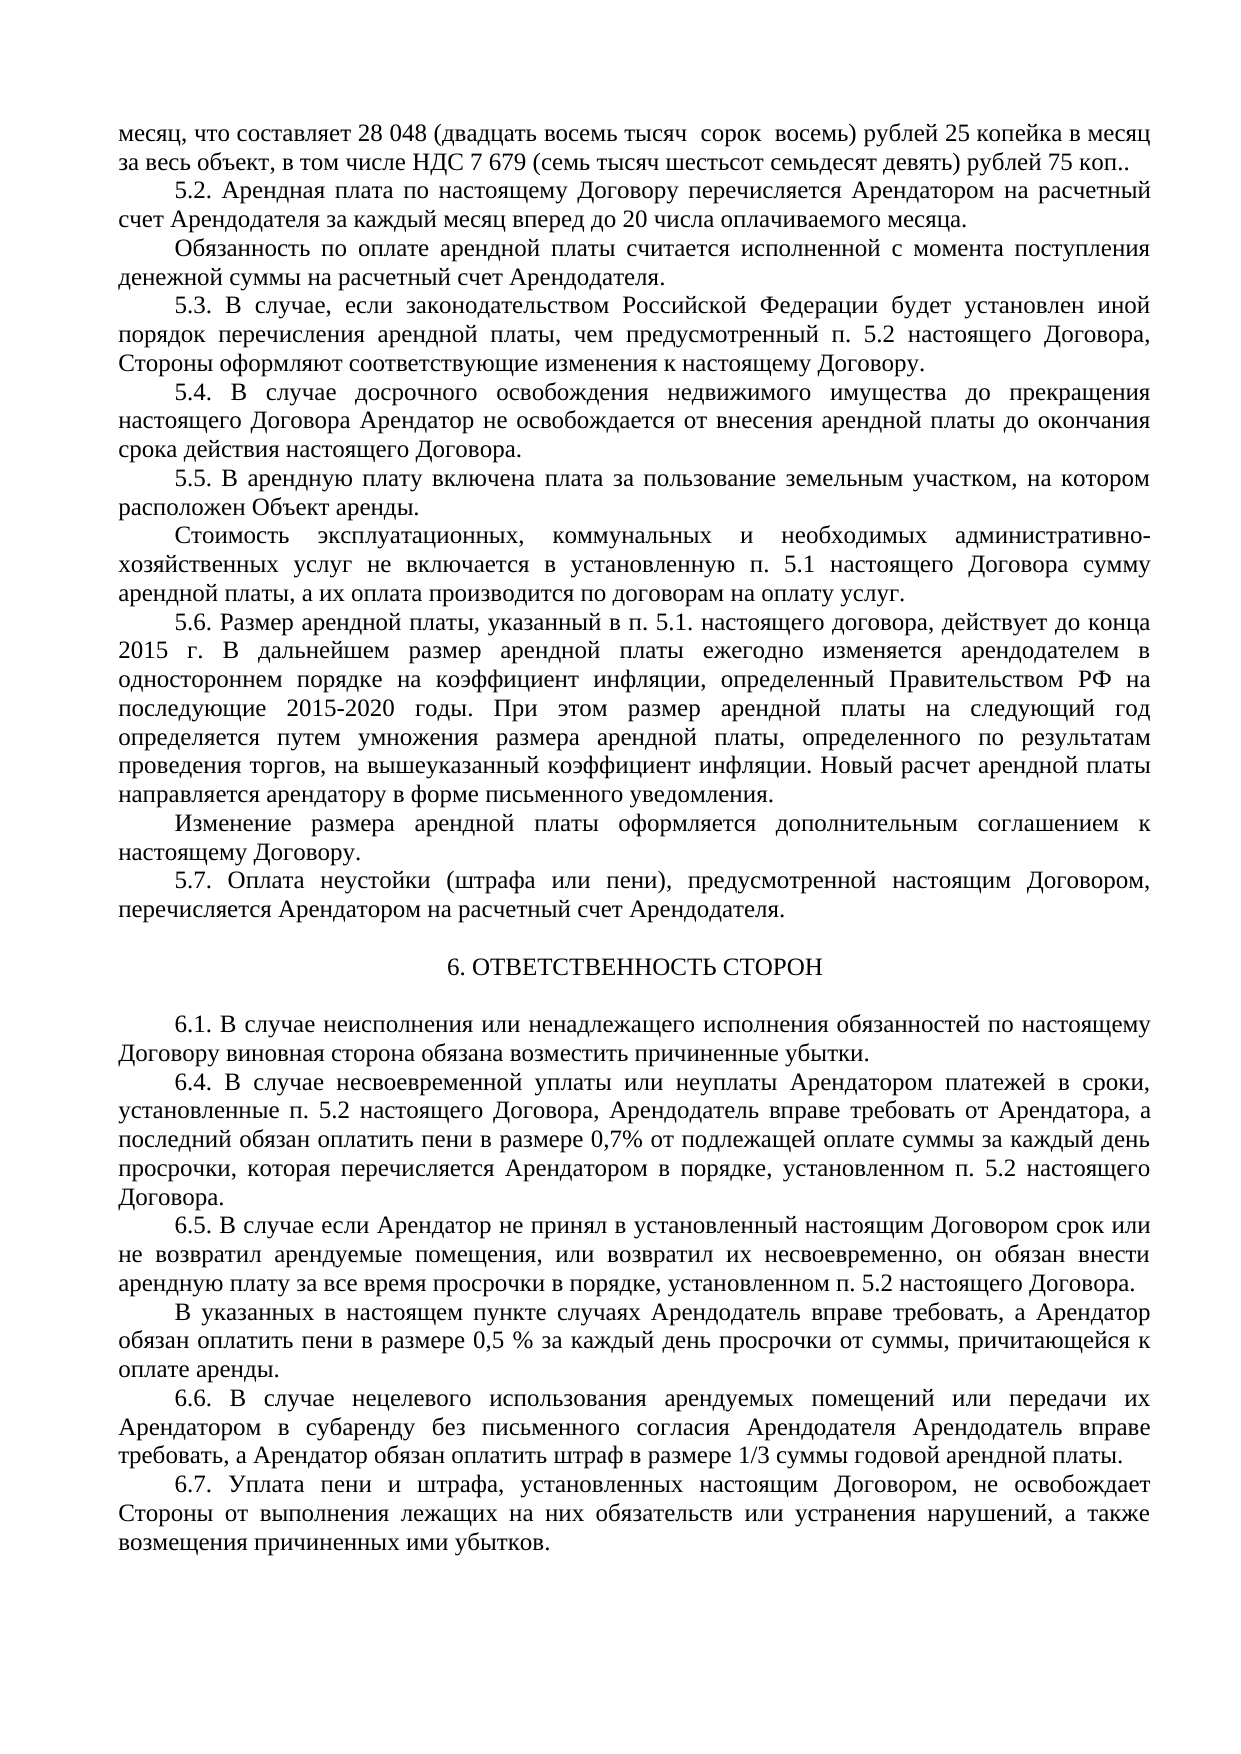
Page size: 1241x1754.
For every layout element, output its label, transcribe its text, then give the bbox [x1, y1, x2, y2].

text 5.4. В случае досрочного освобождения недвижимого имущества до прекращения настоящего Договора Арендатор не освобождается от внесения арендной платы до окончания срока действия настоящего Договора. [118, 377, 1152, 463]
text Стоимость эксплуатационных, коммунальных и необходимых административно-хозяйственных услуг не включается в установленную п. 5.1 настоящего Договора сумму арендной платы, а их оплата производится по договорам на оплату услуг. [118, 521, 1152, 607]
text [118, 118, 1152, 176]
text 5.6. Размер арендной платы, указанный в п. 5.1. настоящего договора, действует до конца 2015 г. В дальнейшем размер арендной платы ежегодно изменяется арендодателем в одностороннем порядке на коэффициент инфляции, определенный Правительством РФ на последующие 2015-2020 годы. При этом размер арендной платы на следующий год определяется путем умножения размера арендной платы, определенного по результатам проведения торгов, на вышеуказанный коэффициент инфляции. Новый расчет арендной платы направляется арендатору в форме письменного уведомления. [118, 607, 1152, 808]
text 6.7. Уплата пени и штрафа, установленных настоящим Договором, не освобождает Стороны от выполнения лежащих на них обязательств или устранения нарушений, а также возмещения причиненных ими убытков. [118, 1469, 1152, 1556]
text Изменение размера арендной платы оформляется дополнительным соглашением к настоящему Договору. [118, 808, 1152, 866]
text 5.3. В случае, если законодательством Российской Федерации будет установлен иной порядок перечисления арендной платы, чем предусмотренный п. 5.2 настоящего Договора, Стороны оформляют соответствующие изменения к настоящему Договору. [118, 291, 1152, 377]
text 6.4. В случае несвоевременной уплаты или неуплаты Арендатором платежей в сроки, установленные п. 5.2 настоящего Договора, Арендодатель вправе требовать от Арендатора, а последний обязан оплатить пени в размере 0,7% от подлежащей оплате суммы за каждый день просрочки, которая перечисляется Арендатором в порядке, установленном п. 5.2 настоящего Договора. [118, 1067, 1152, 1211]
text 6. ОТВЕТСТВЕННОСТЬ СТОРОН [118, 952, 1152, 981]
text Обязанность по оплате арендной платы считается исполненной с момента поступления денежной суммы на расчетный счет Арендодателя. [118, 233, 1152, 291]
text 6.5. В случае если Арендатор не принял в установленный настоящим Договором срок или не возвратил арендуемые помещения, или возвратил их несвоевременно, он обязан внести арендную плату за все время просрочки в порядке, установленном п. 5.2 настоящего Договора. [118, 1211, 1152, 1297]
text 6.1. В случае неисполнения или ненадлежащего исполнения обязанностей по настоящему Договору виновная сторона обязана возместить причиненные убытки. [118, 1009, 1152, 1067]
text В указанных в настоящем пункте случаях Арендодатель вправе требовать, а Арендатор обязан оплатить пени в размере 0,5 % за каждый день просрочки от суммы, причитающейся к оплате аренды. [118, 1297, 1152, 1383]
text 5.5. В арендную плату включена плата за пользование земельным участком, на котором расположен Объект аренды. [118, 463, 1152, 521]
text 6.6. В случае нецелевого использования арендуемых помещений или передачи их Арендатором в субаренду без письменного согласия Арендодателя Арендодатель вправе требовать, а Арендатор обязан оплатить штраф в размере 1/3 суммы годовой арендной платы. [118, 1383, 1152, 1469]
text 5.7. Оплата неустойки (штрафа или пени), предусмотренной настоящим Договором, перечисляется Арендатором на расчетный счет Арендодателя. [118, 866, 1152, 923]
text 5.2. Арендная плата по настоящему Договору перечисляется Арендатором на расчетный счет Арендодателя за каждый месяц вперед до 20 числа оплачиваемого месяца. [118, 176, 1152, 233]
